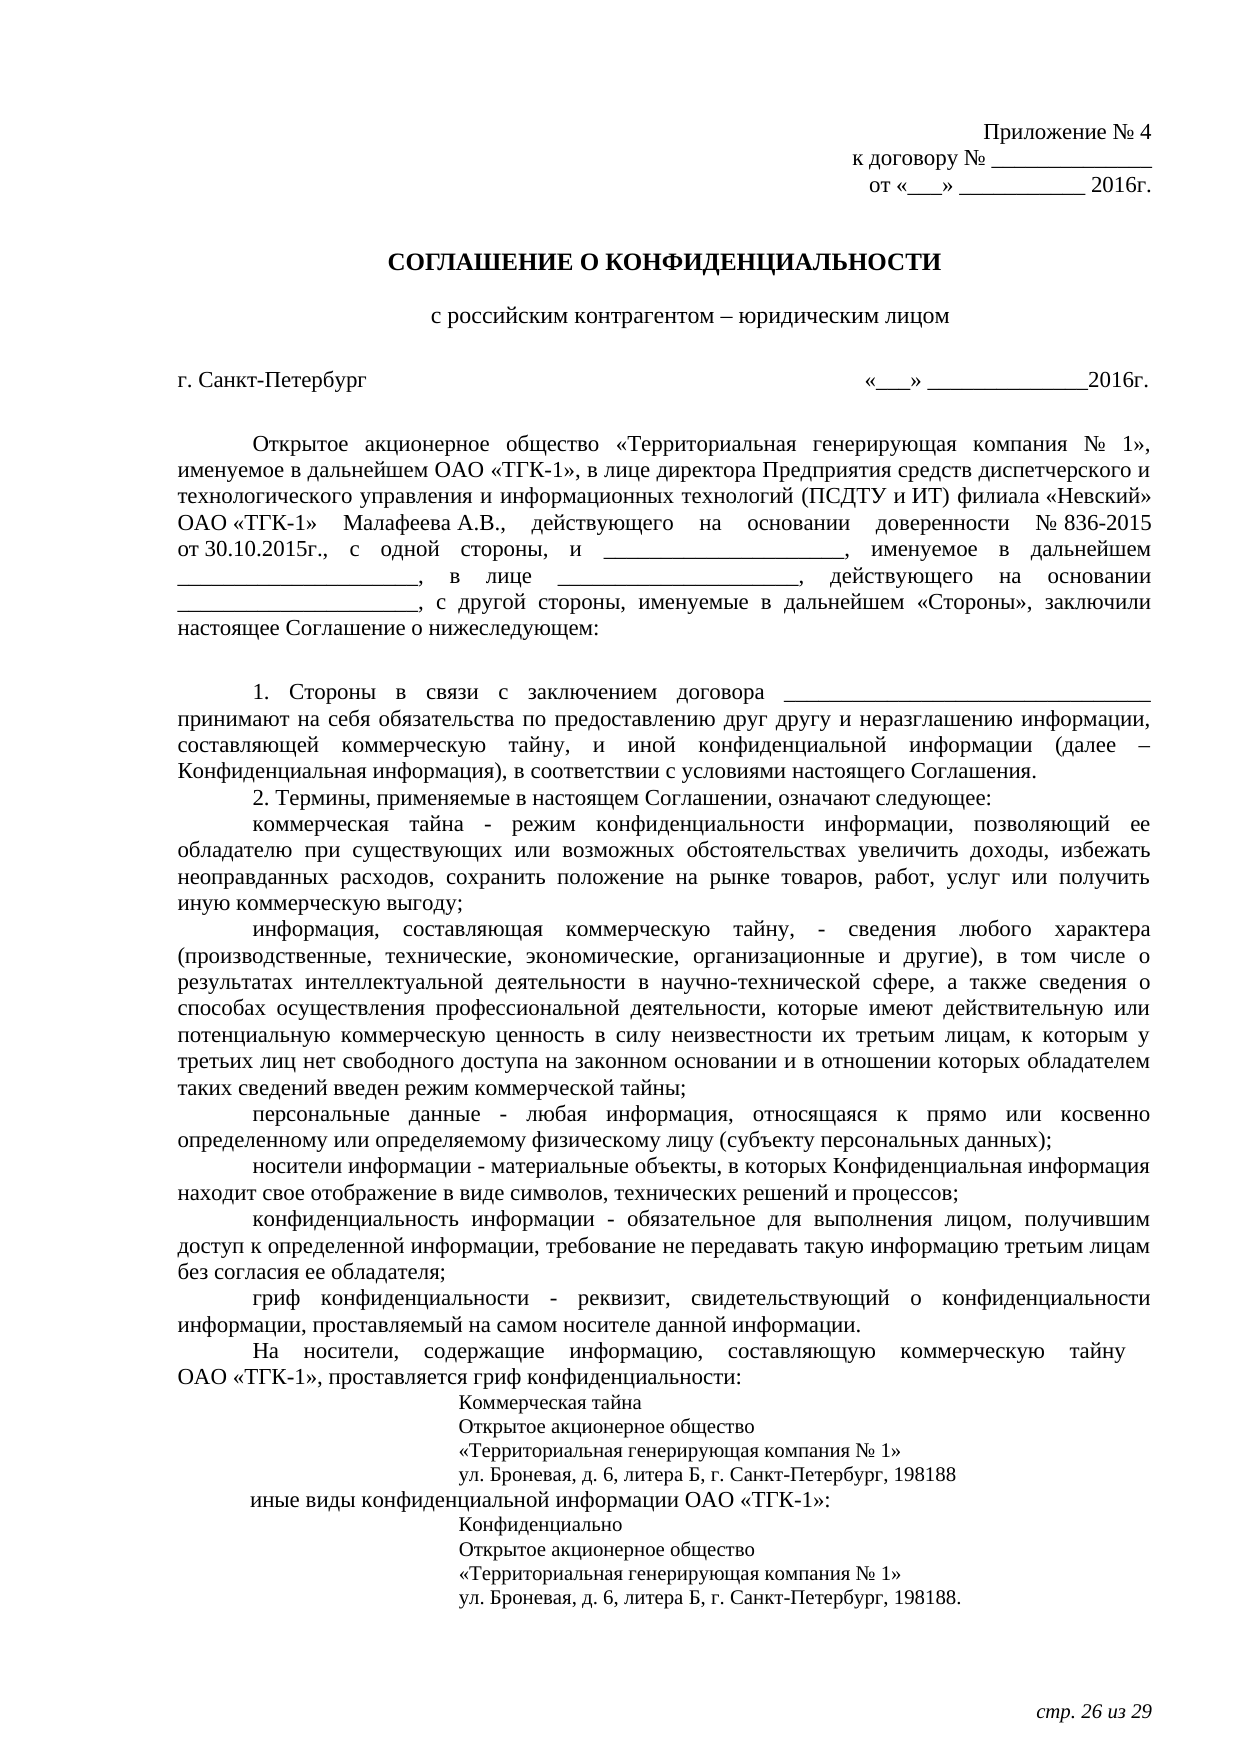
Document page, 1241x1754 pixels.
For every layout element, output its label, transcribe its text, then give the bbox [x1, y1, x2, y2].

text персональные данные - любая информация, относящаяся к прямо или косвенно определенному или определяемому физическому лицу (субъекту персональных данных); [177, 1100, 1152, 1153]
text Открытое акционерное общество «Территориальная генерирующая компания № 1», именуемое в дальнейшем ОАО «ТГК-1», в лице директора Предприятия средств диспетчерского и технологического управления и информационных технологий (ПСДТУ и ИТ) филиала «Невский» ОАО «ТГК-1» Малафеева А.В., действующего на основании доверенности № 836-2015 от 30.10.2015г., с одной стороны, и _____________________, именуемое в дальнейшем _____________________, в лице _____________________, действующего на основании _____________________, с другой стороны, именуемые в дальнейшем «Стороны», заключили настоящее Соглашение о нижеследующем: [177, 430, 1152, 641]
text от «___» ___________ 2016г. [846, 171, 1152, 197]
text г. Санкт-Петербург «___» ______________2016г. [177, 366, 1152, 392]
text с российским контрагентом – юридическим лицом [229, 301, 1152, 328]
text Конфиденциально [458, 1512, 1152, 1536]
text ул. Броневая, д. 6, литера Б, г. Санкт-Петербург, 198188 [458, 1462, 1152, 1486]
text информация, составляющая коммерческую тайну, - сведения любого характера (производственные, технические, экономические, организационные и другие), в том числе о результатах интеллектуальной деятельности в научно-технической сфере, а также сведения о способах осуществления профессиональной деятельности, которые имеют действительную или потенциальную коммерческую ценность в силу неизвестности их третьим лицам, к которым у третьих лиц нет свободного доступа на законном основании и в отношении которых обладателем таких сведений введен режим коммерческой тайны; [177, 915, 1152, 1100]
text конфиденциальность информации - обязательное для выполнения лицом, получившим доступ к определенной информации, требование не передавать такую информацию третьим лицам без согласия ее обладателя; [177, 1205, 1152, 1284]
text Открытое акционерное общество [458, 1536, 1152, 1561]
text коммерческая тайна - режим конфиденциальности информации, позволяющий ее обладателю при существующих или возможных обстоятельствах увеличить доходы, избежать неоправданных расходов, сохранить положение на рынке товаров, работ, услуг или получить иную коммерческую выгоду; [177, 810, 1152, 915]
text гриф конфиденциальности - реквизит, свидетельствующий о конфиденциальности информации, проставляемый на самом носителе данной информации. [177, 1284, 1152, 1337]
text иные виды конфиденциальной информации ОАО «ТГК-1»: [250, 1486, 1152, 1512]
text «Территориальная генерирующая компания № 1» [458, 1438, 1152, 1462]
text Приложение № 4 [846, 118, 1152, 144]
subtitle СОГЛАШЕНИЕ О КОНФИДЕНЦИАЛЬНОСТИ [177, 247, 1152, 276]
text Открытое акционерное общество [458, 1414, 1152, 1438]
text носители информации - материальные объекты, в которых Конфиденциальная информация находит свое отображение в виде символов, технических решений и процессов; [177, 1153, 1152, 1205]
text Коммерческая тайна [458, 1390, 1152, 1414]
text к договору № ______________ [846, 144, 1152, 171]
text 1. Стороны в связи с заключением договора ________________________________ принимают на себя обязательства по предоставлению друг другу и неразглашению информации, составляющей коммерческую тайну, и иной конфиденциальной информации (далее – Конфиденциальная информация), в соответствии с условиями настоящего Соглашения. [177, 678, 1152, 784]
text «Территориальная генерирующая компания № 1» [458, 1561, 1152, 1584]
text На носители, содержащие информацию, составляющую коммерческую тайну ОАО «ТГК-1», проставляется гриф конфиденциальности: [177, 1337, 1152, 1390]
text 2. Термины, применяемые в настоящем Соглашении, означают следующее: [177, 784, 1152, 810]
text ул. Броневая, д. 6, литера Б, г. Санкт-Петербург, 198188. [458, 1584, 1152, 1609]
